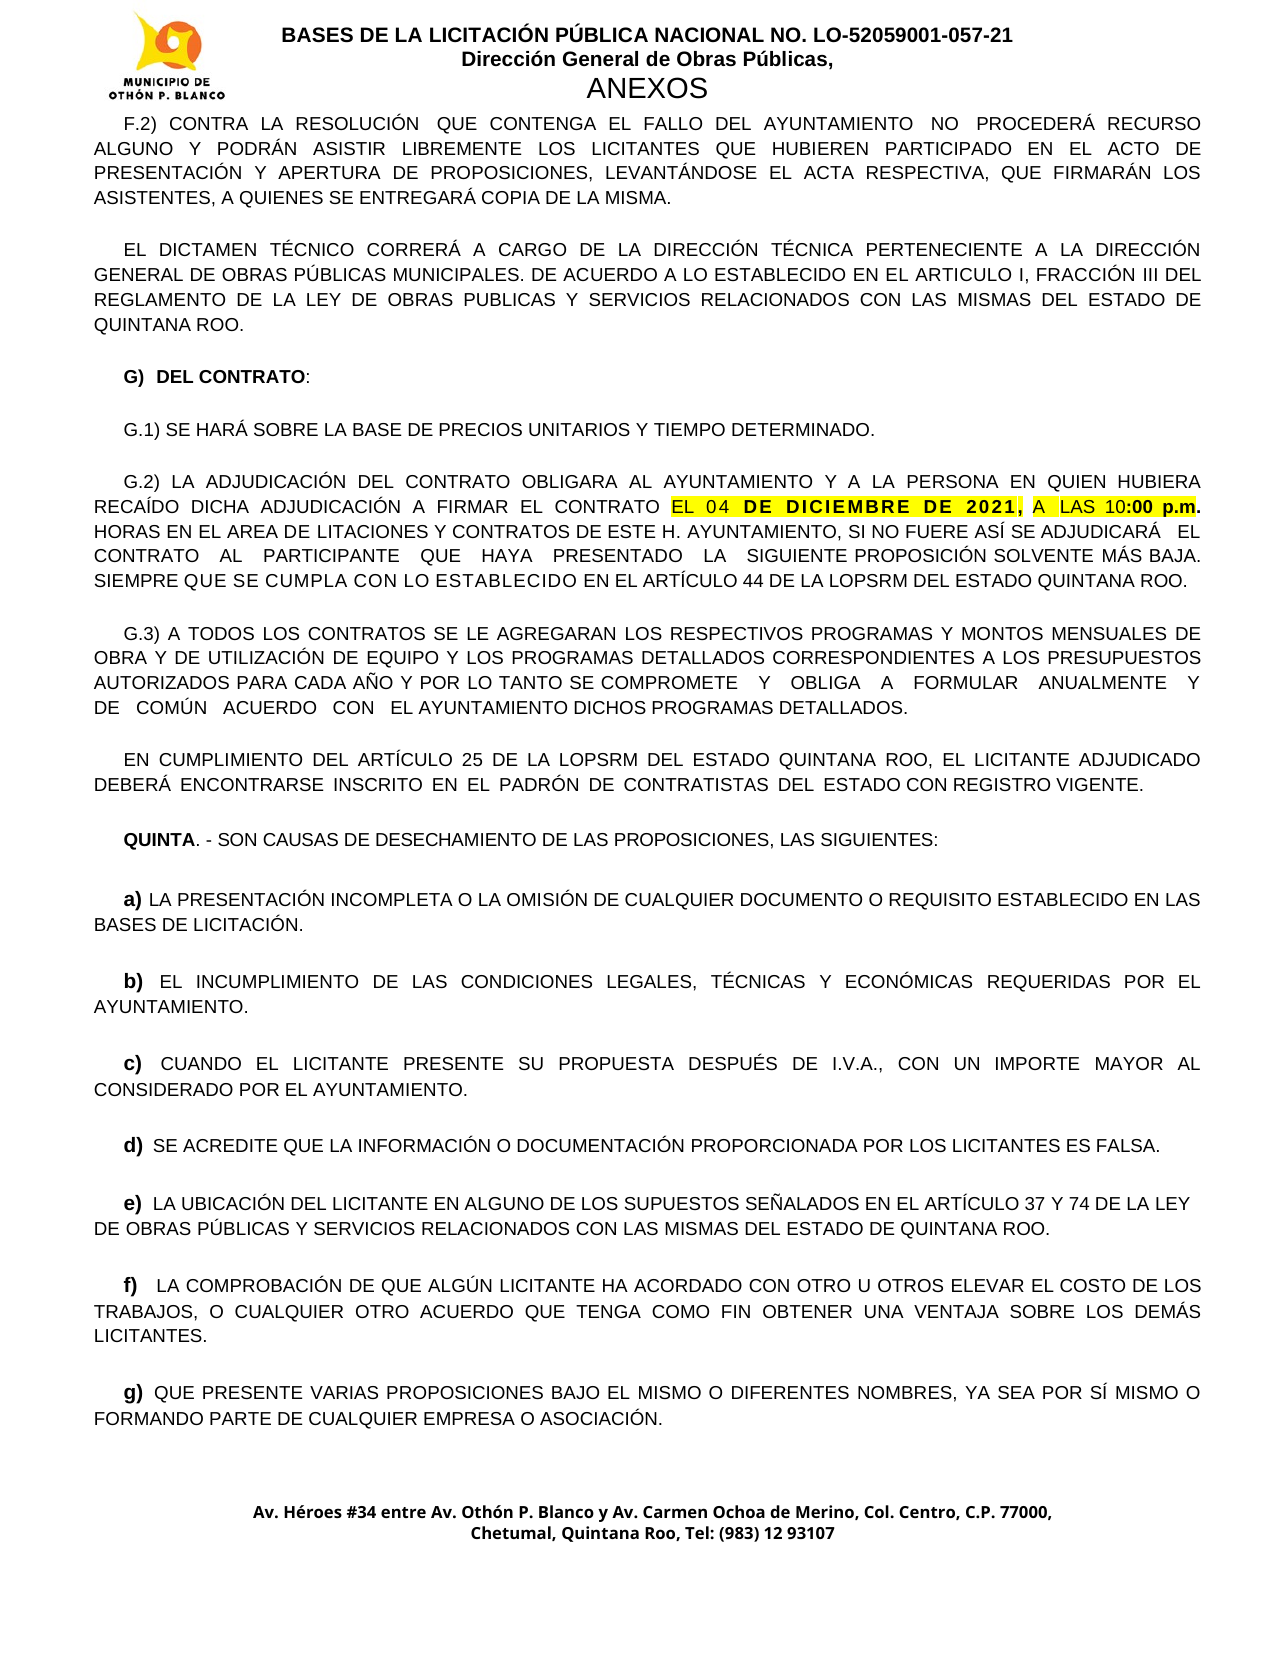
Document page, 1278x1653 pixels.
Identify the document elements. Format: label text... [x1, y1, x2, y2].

text a) LA PRESENTACIÓN INCOMPLETA O LA OMISIÓN DE CUALQUIER DOCUMENTO O REQUISITO ESTABLECIDO EN LAS BASES DE LICITACIÓN. [94, 887, 1201, 936]
text c) CUANDO EL LICITANTE PRESENTE SU PROPUESTA DESPUÉS DE I.V.A., CON UN IMPORTE MAYOR AL CONSIDERADO POR EL AYUNTAMIENTO. [94, 1051, 1201, 1100]
text F.2) CONTRA LA RESOLUCIÓN QUE CONTENGA EL FALLO DEL AYUNTAMIENTO NO PROCEDERÁ RECURSO ALGUNO Y PODRÁN ASISTIR LIBREMENTE LOS LICITANTES QUE HUBIEREN PARTICIPADO EN EL ACTO DE PRESENTACIÓN Y APERTURA DE PROPOSICIONES, LEVANTÁNDOSE EL ACTA RESPECTIVA, QUE FIRMARÁN LOS ASISTENTES, A QUIENES SE ENTREGARÁ COPIA DE LA MISMA. [94, 112, 1201, 208]
text e) LA UBICACIÓN DEL LICITANTE EN ALGUNO DE LOS SUPUESTOS SEÑALADOS EN EL ARTÍCULO 37 Y 74 DE LA LEY DE OBRAS PÚBLICAS Y SERVICIOS RELACIONADOS CON LAS MISMAS DEL ESTADO DE QUINTANA ROO. [94, 1191, 1201, 1240]
text G.3) A TODOS LOS CONTRATOS SE LE AGREGARAN LOS RESPECTIVOS PROGRAMAS Y MONTOS MENSUALES DE OBRA Y DE UTILIZACIÓN DE EQUIPO Y LOS PROGRAMAS DETALLADOS CORRESPONDIENTES A LOS PRESUPUESTOS AUTORIZADOS PARA CADA AÑO Y POR LO TANTO SE COMPROMETE Y OBLIGA A FORMULAR ANUALMENTE Y DE COMÚN ACUERDO CON EL AYUNTAMIENTO DICHOS PROGRAMAS DETALLADOS. [94, 622, 1201, 718]
text G) DEL CONTRATO: [94, 366, 1201, 388]
text d) SE ACREDITE QUE LA INFORMACIÓN O DOCUMENTACIÓN PROPORCIONADA POR LOS LICITANTES ES FALSA. [94, 1133, 1201, 1157]
text QUINTA. - SON CAUSAS DE DESECHAMIENTO DE LAS PROPOSICIONES, LAS SIGUIENTES: [94, 829, 1201, 851]
text EL DICTAMEN TÉCNICO CORRERÁ A CARGO DE LA DIRECCIÓN TÉCNICA PERTENECIENTE A LA DIRECCIÓN GENERAL DE OBRAS PÚBLICAS MUNICIPALES. DE ACUERDO A LO ESTABLECIDO EN EL ARTICULO I, FRACCIÓN III DEL REGLAMENTO DE LA LEY DE OBRAS PUBLICAS Y SERVICIOS RELACIONADOS CON LAS MISMAS DEL ESTADO DE QUINTANA ROO. [94, 239, 1201, 335]
picture [104, 0, 237, 112]
text g) QUE PRESENTE VARIAS PROPOSICIONES BAJO EL MISMO O DIFERENTES NOMBRES, YA SEA POR SÍ MISMO O FORMANDO PARTE DE CUALQUIER EMPRESA O ASOCIACIÓN. [94, 1380, 1201, 1429]
text G.2) LA ADJUDICACIÓN DEL CONTRATO OBLIGARA AL AYUNTAMIENTO Y A LA PERSONA EN QUIEN HUBIERA RECAÍDO DICHA ADJUDICACIÓN A FIRMAR EL CONTRATO EL 04 DE DICIEMBRE DE 2021, A LAS 10:00 p.m. HORAS EN EL AREA DE LITACIONES Y CONTRATOS DE ESTE H. AYUNTAMIENTO, SI NO FUERE ASÍ SE ADJUDICARÁ EL CONTRATO AL PARTICIPANTE QUE HAYA PRESENTADO LA SIGUIENTE PROPOSICIÓN SOLVENTE MÁS BAJA. SIEMPRE QUE SE CUMPLA CON LO ESTABLECIDO EN EL ARTÍCULO 44 DE LA LOPSRM DEL ESTADO QUINTANA ROO. [94, 471, 1201, 592]
text b) EL INCUMPLIMIENTO DE LAS CONDICIONES LEGALES, TÉCNICAS Y ECONÓMICAS REQUERIDAS POR EL AYUNTAMIENTO. [94, 969, 1201, 1018]
text G.1) SE HARÁ SOBRE LA BASE DE PRECIOS UNITARIOS Y TIEMPO DETERMINADO. [94, 418, 1201, 440]
text EN CUMPLIMIENTO DEL ARTÍCULO 25 DE LA LOPSRM DEL ESTADO QUINTANA ROO, EL LICITANTE ADJUDICADO DEBERÁ ENCONTRARSE INSCRITO EN EL PADRÓN DE CONTRATISTAS DEL ESTADO CON REGISTRO VIGENTE. [94, 749, 1201, 796]
text f) LA COMPROBACIÓN DE QUE ALGÚN LICITANTE HA ACORDADO CON OTRO U OTROS ELEVAR EL COSTO DE LOS TRABAJOS, O CUALQUIER OTRO ACUERDO QUE TENGA COMO FIN OBTENER UNA VENTAJA SOBRE LOS DEMÁS LICITANTES. [94, 1273, 1201, 1347]
